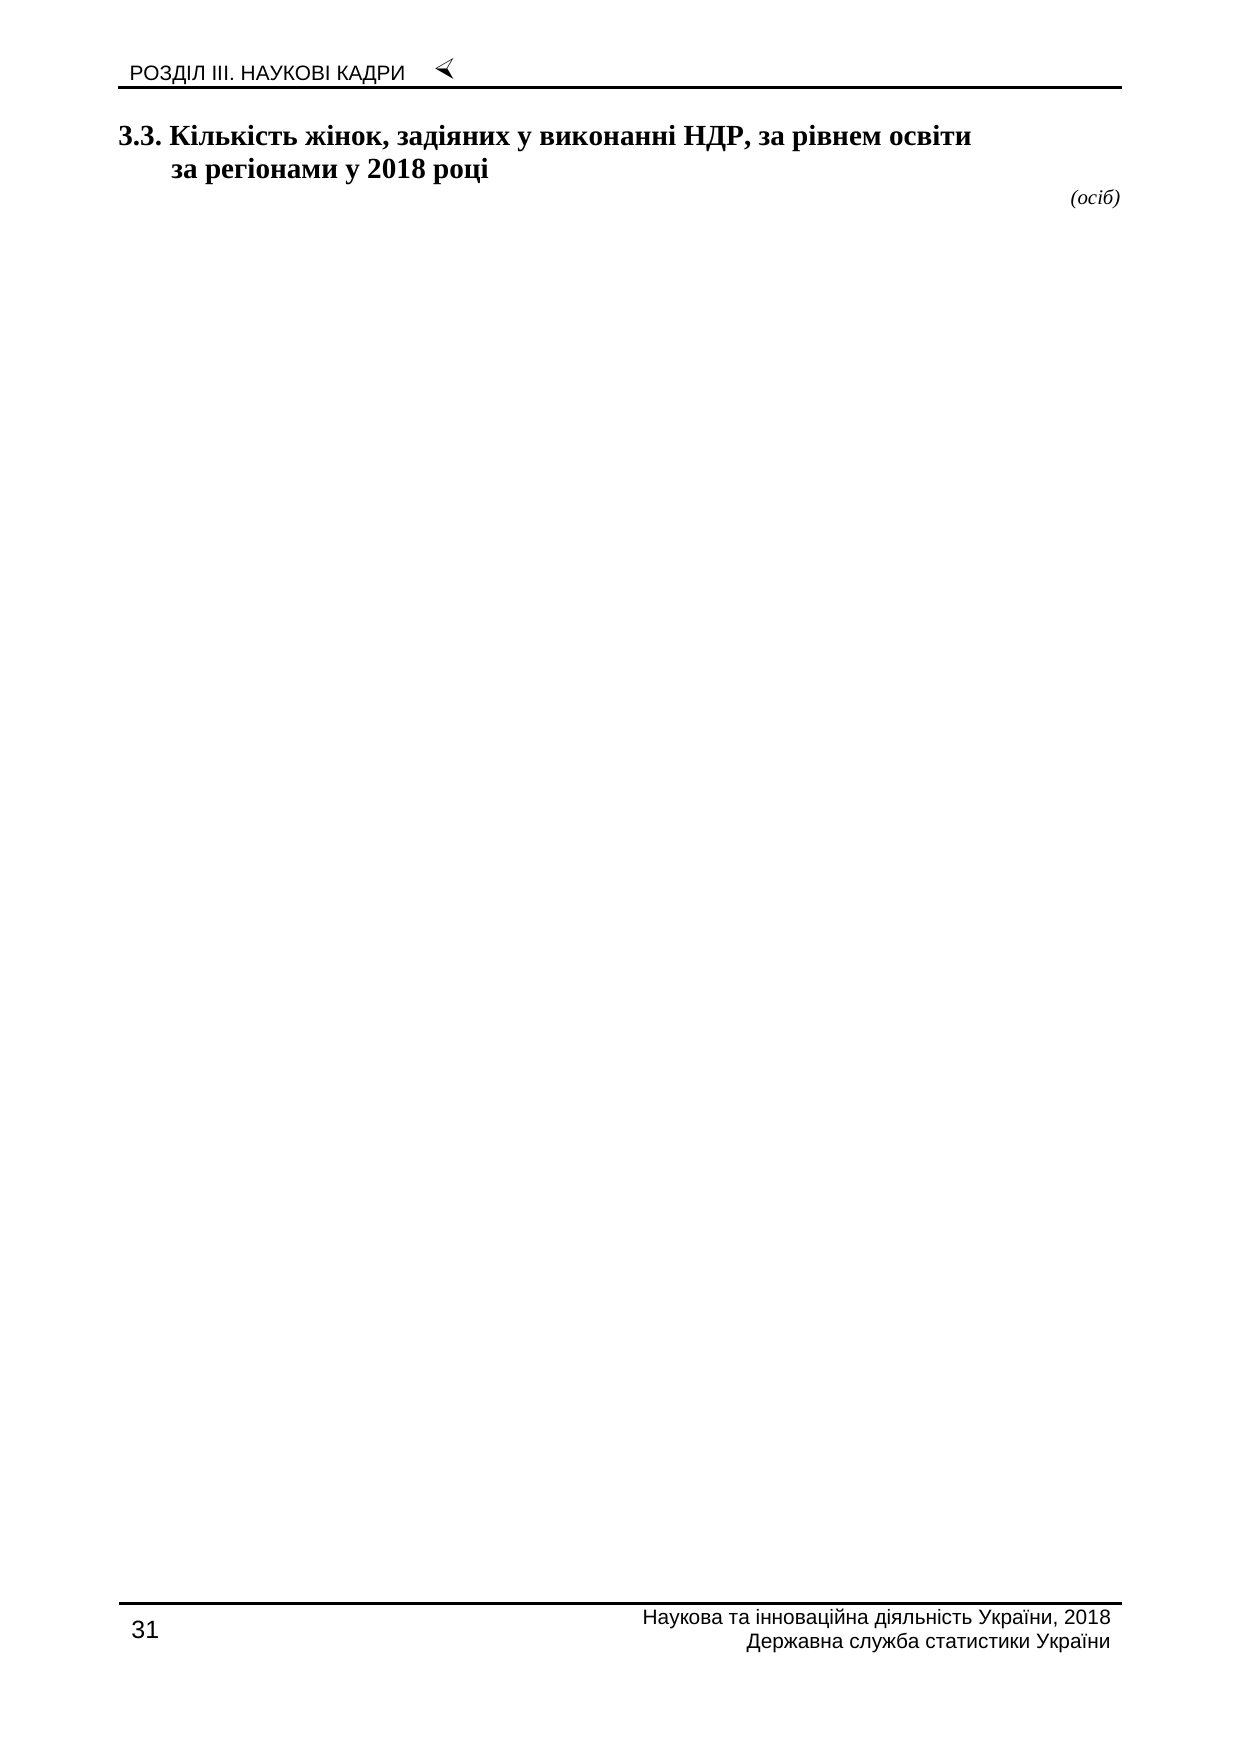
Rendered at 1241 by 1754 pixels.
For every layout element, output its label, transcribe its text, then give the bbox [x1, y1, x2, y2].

text 3.3. Кількість жінок, задіяних у виконанні НДР, за рівнем освіти [118, 118, 1122, 152]
text за регіонами у 2018 році [171, 152, 1122, 185]
text (осіб) [118, 185, 1122, 209]
